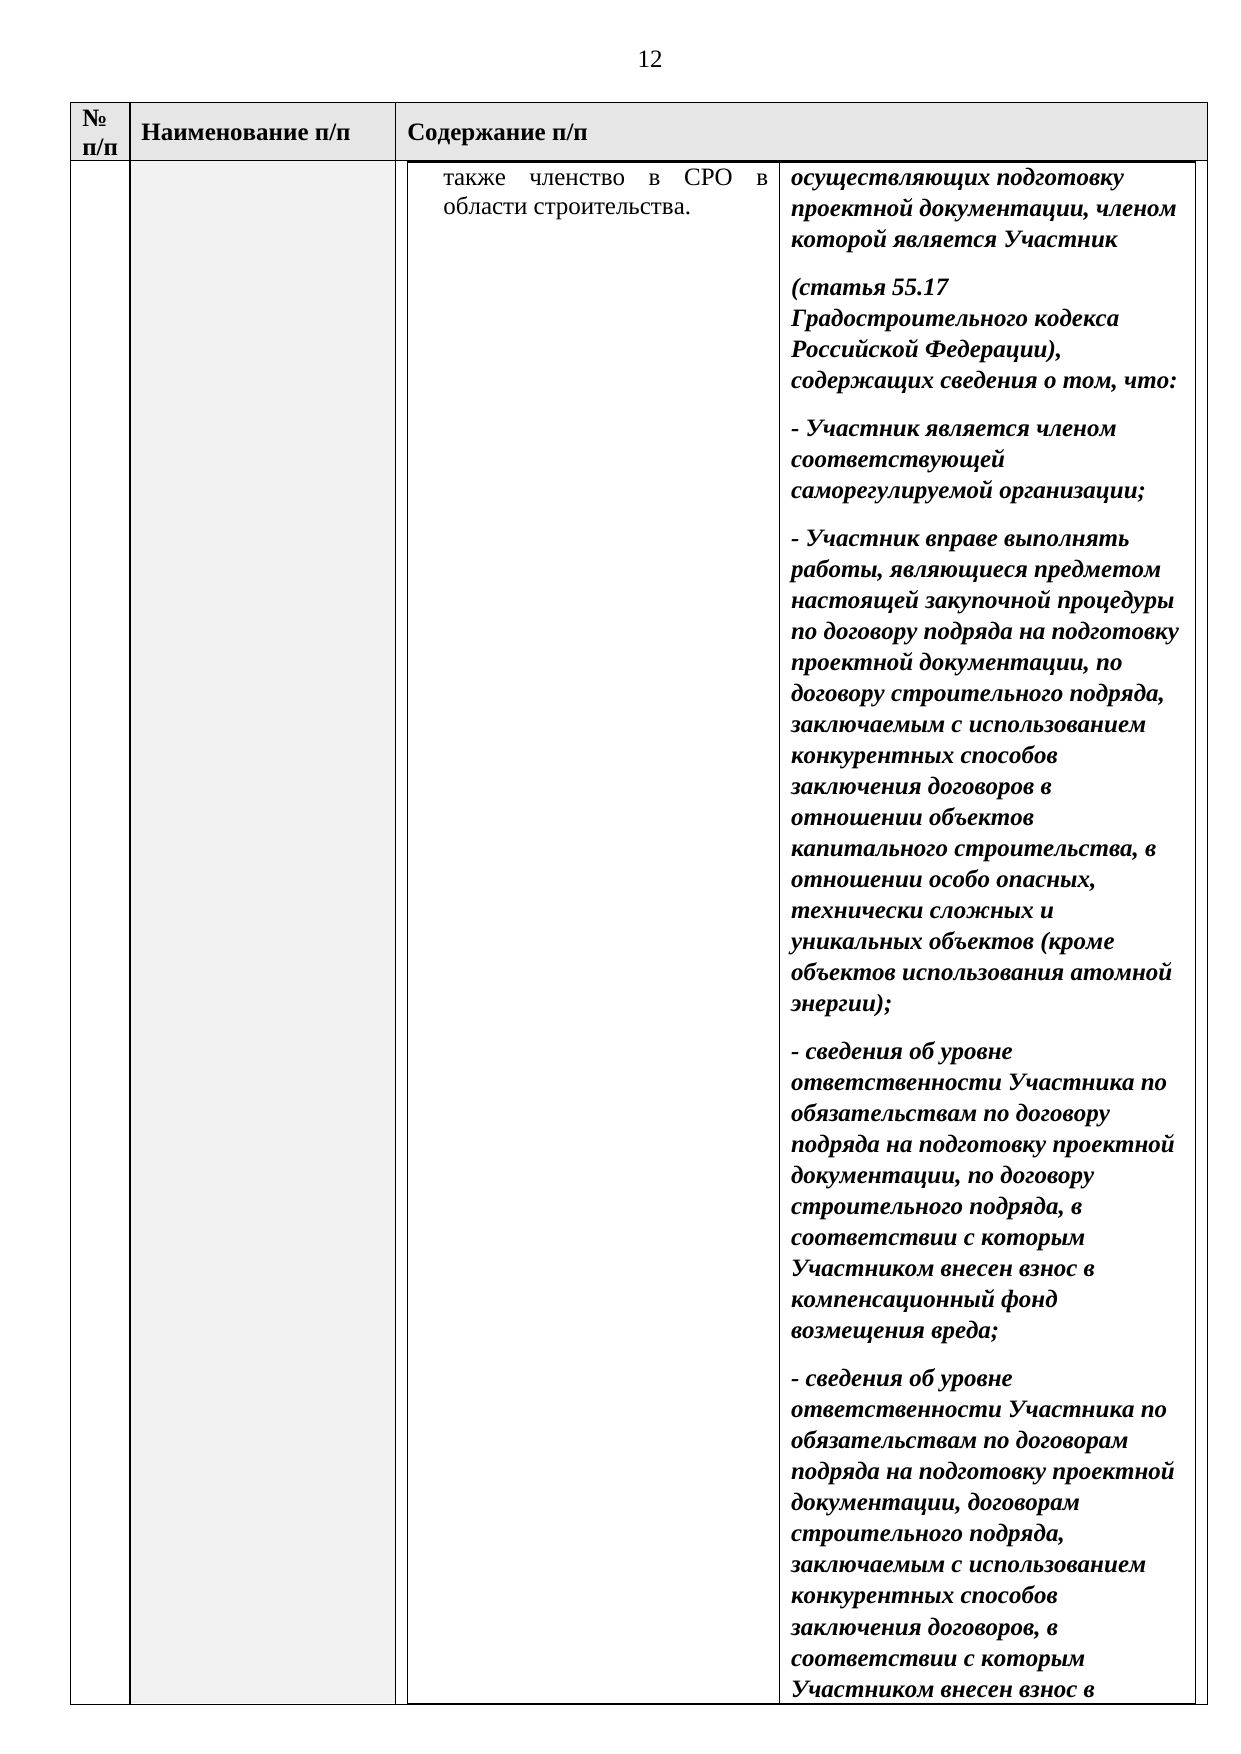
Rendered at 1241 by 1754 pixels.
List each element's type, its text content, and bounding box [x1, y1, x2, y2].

table_cell [71, 161, 129, 1703]
table_header № п/п [71, 103, 129, 160]
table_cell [780, 163, 1195, 1703]
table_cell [396, 161, 407, 1703]
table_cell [1196, 161, 1207, 1703]
table_header Содержание п/п [396, 103, 1207, 160]
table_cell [131, 161, 395, 1703]
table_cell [408, 163, 779, 1703]
table_header Наименование п/п [131, 103, 395, 160]
